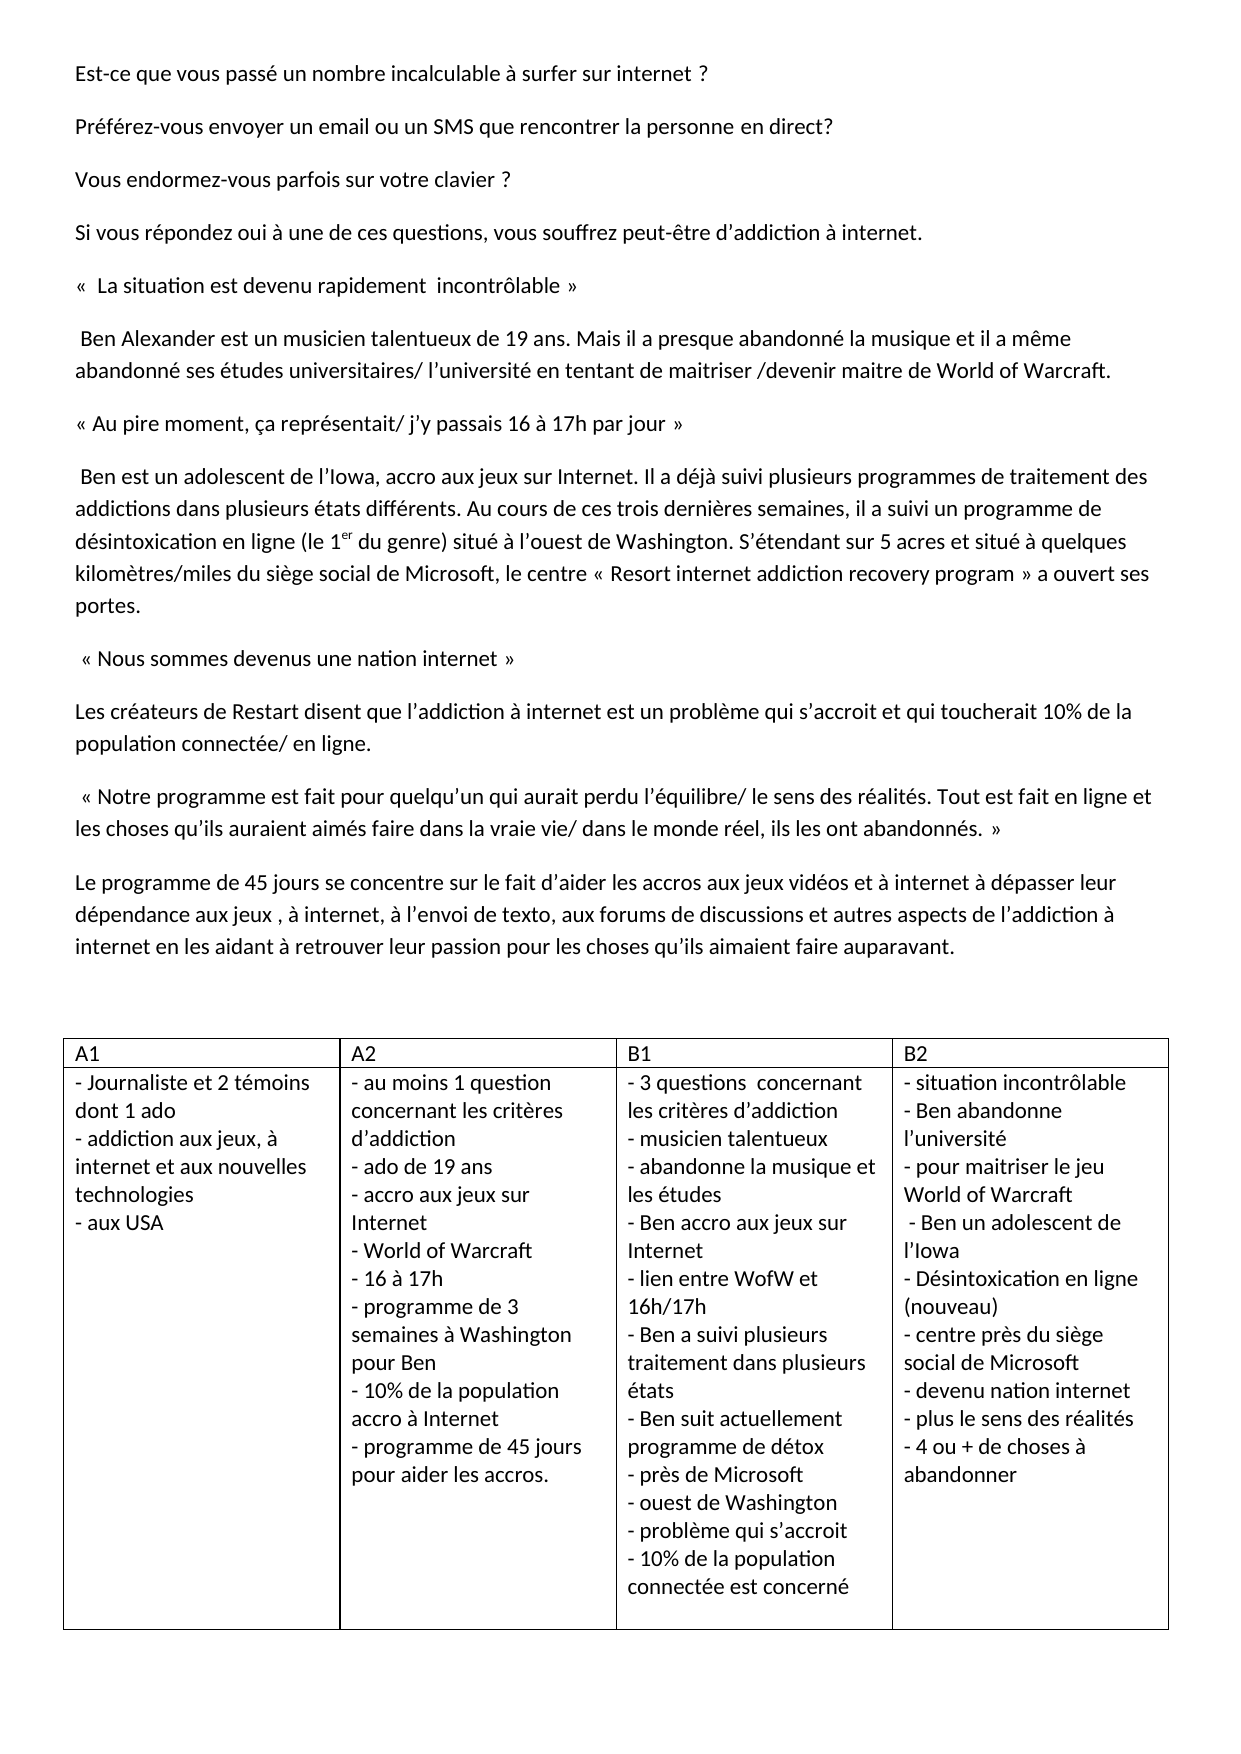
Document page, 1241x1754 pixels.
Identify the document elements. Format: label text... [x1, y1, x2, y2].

text Vous endormez-vous parfois sur votre clavier ? [75, 165, 1165, 193]
table_header A2 [341, 1039, 616, 1067]
text Est-ce que vous passé un nombre incalculable à surfer sur internet ? [75, 59, 1165, 87]
table_cell - Journaliste et 2 témoins dont 1 ado - addiction aux jeux, à internet et aux nouvelles technologies - aux USA [64, 1068, 339, 1628]
table_header B1 [617, 1039, 892, 1067]
text « Notre programme est fait pour quelqu’un qui aurait perdu l’équilibre/ le sens des réalités. Tout est fait en ligne et les choses qu’ils auraient aimés faire dans la vraie vie/ dans le monde réel, ils les ont abandonnés. » [75, 782, 1165, 843]
text Ben Alexander est un musicien talentueux de 19 ans. Mais il a presque abandonné la musique et il a même abandonné ses études universitaires/ l’université en tentant de maitriser /devenir maitre de World of Warcraft. [75, 324, 1165, 384]
table_cell - au moins 1 question concernant les critères d’addiction - ado de 19 ans - accro aux jeux sur Internet - World of Warcraft - 16 à 17h - programme de 3 semaines à Washington pour Ben - 10% de la population accro à Internet - programme de 45 jours pour aider les accros. [341, 1068, 616, 1628]
text Ben est un adolescent de l’Iowa, accro aux jeux sur Internet. Il a déjà suivi plusieurs programmes de traitement des addictions dans plusieurs états différents. Au cours de ces trois dernières semaines, il a suivi un programme de désintoxication en ligne (le 1er du genre) situé à l’ouest de Washington. S’étendant sur 5 acres et situé à quelques kilomètres/miles du siège social de Microsoft, le centre « Resort internet addiction recovery program » a ouvert ses portes. [75, 462, 1165, 619]
table_cell - 3 questions concernant les critères d’addiction - musicien talentueux - abandonne la musique et les études - Ben accro aux jeux sur Internet - lien entre WofW et 16h/17h - Ben a suivi plusieurs traitement dans plusieurs états - Ben suit actuellement programme de détox - près de Microsoft - ouest de Washington - problème qui s’accroit - 10% de la population connectée est concerné [617, 1068, 892, 1628]
text Si vous répondez oui à une de ces questions, vous souffrez peut-être d’addiction à internet. [75, 218, 1165, 246]
table_cell - situation incontrôlable - Ben abandonne l’université - pour maitriser le jeu World of Warcraft - Ben un adolescent de l’Iowa - Désintoxication en ligne (nouveau) - centre près du siège social de Microsoft - devenu nation internet - plus le sens des réalités - 4 ou + de choses à abandonner [893, 1068, 1168, 1628]
text Préférez-vous envoyer un email ou un SMS que rencontrer la personne en direct? [75, 112, 1165, 140]
table_header B2 [893, 1039, 1168, 1067]
table_header A1 [64, 1039, 339, 1067]
text Les créateurs de Restart disent que l’addiction à internet est un problème qui s’accroit et qui toucherait 10% de la population connectée/ en ligne. [75, 697, 1165, 757]
text « Nous sommes devenus une nation internet » [75, 644, 1165, 672]
text Le programme de 45 jours se concentre sur le fait d’aider les accros aux jeux vidéos et à internet à dépasser leur dépendance aux jeux , à internet, à l’envoi de texto, aux forums de discussions et autres aspects de l’addiction à internet en les aidant à retrouver leur passion pour les choses qu’ils aimaient faire auparavant. [75, 868, 1165, 960]
text « Au pire moment, ça représentait/ j’y passais 16 à 17h par jour » [75, 409, 1165, 437]
text « La situation est devenu rapidement incontrôlable » [75, 271, 1165, 299]
